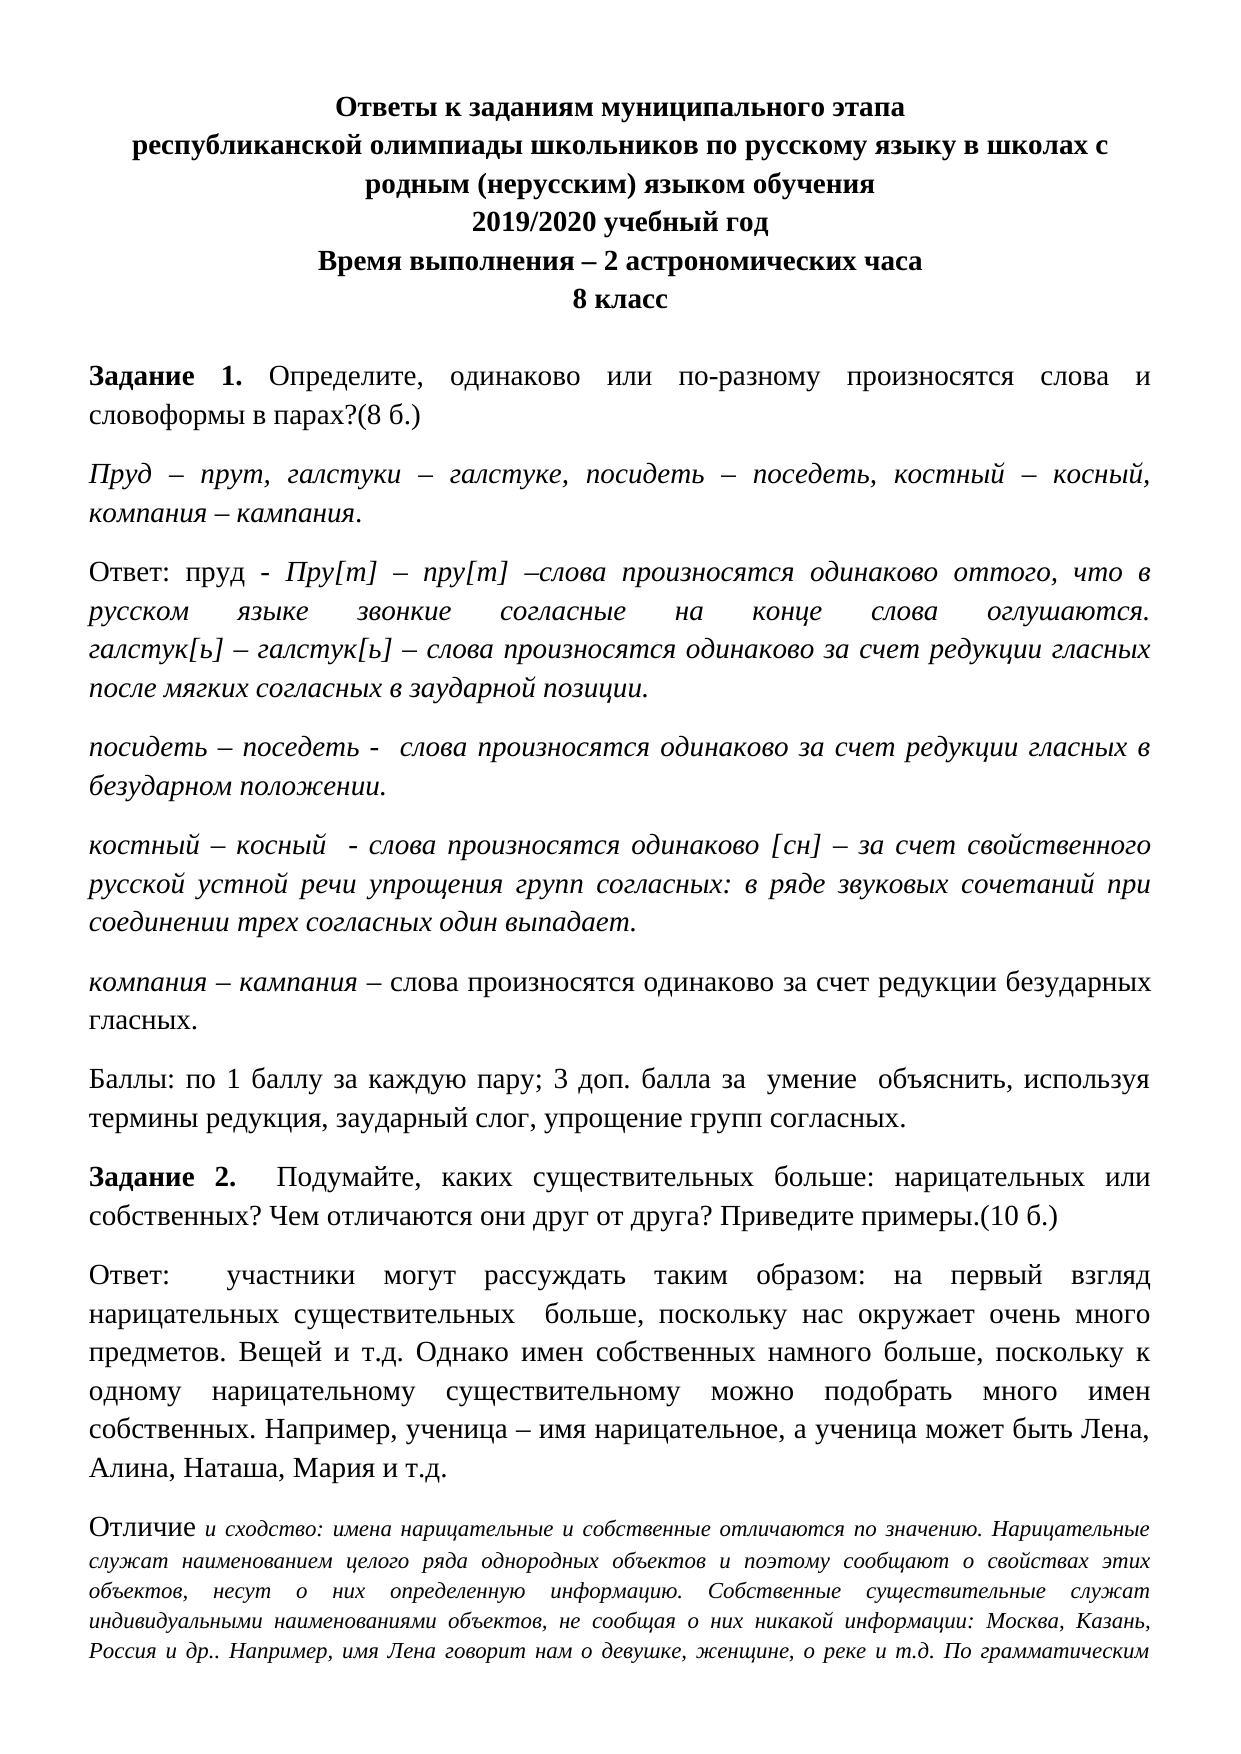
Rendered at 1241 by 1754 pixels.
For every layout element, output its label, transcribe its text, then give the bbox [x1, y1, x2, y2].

text Баллы: по 1 баллу за каждую пару; 3 доп. балла за умение объяснить, используя термины редукция, заударный слог, упрощение групп согласных. [89, 1062, 1152, 1134]
text 2019/2020 учебный год [89, 204, 1152, 238]
text Ответ: участники могут рассуждать таким образом: на первый взгляд нарицательных существительных больше, поскольку нас окружает очень много предметов. Вещей и т.д. Однако имен собственных намного больше, поскольку к одному нарицательному существительному можно подобрать много имен собственных. Например, ученица – имя нарицательное, а ученица может быть Лена, Алина, Наташа, Мария и т.д. [89, 1257, 1152, 1484]
text компания – кампания – слова произносятся одинаково за счет редукции безударных гласных. [89, 964, 1152, 1036]
text Ответ: пруд - Пру[т] – пру[т] –слова произносятся одинаково оттого, что в русском языке звонкие согласные на конце слова оглушаются. галстук[ь] – галстук[ь] – слова произносятся одинаково за счет редукции гласных после мягких согласных в заударной позиции. [89, 554, 1152, 703]
text 8 класс [89, 281, 1152, 315]
text посидеть – поседеть - слова произносятся одинаково за счет редукции гласных в безударном положении. [89, 729, 1152, 801]
text Задание 2. Подумайте, каких существительных больше: нарицательных или собственных? Чем отличаются они друг от друга? Приведите примеры.(10 б.) [89, 1159, 1152, 1232]
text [89, 1509, 1152, 1664]
text костный – косный - слова произносятся одинаково [сн] – за счет свойственного русской устной речи упрощения групп согласных: в ряде звуковых сочетаний при соединении трех согласных один выпадает. [89, 827, 1152, 938]
text Пруд – прут, галстуки – галстуке, посидеть – поседеть, костный – косный, компания – кампания. [89, 456, 1152, 528]
text Время выполнения – 2 астрономических часа [89, 243, 1152, 276]
text республиканской олимпиады школьников по русскому языку в школах с родным (нерусским) языком обучения [89, 127, 1152, 199]
text Задание 1. Определите, одинаково или по-разному произносятся слова и словоформы в парах?(8 б.) [89, 358, 1152, 431]
text Ответы к заданиям муниципального этапа [89, 89, 1152, 122]
